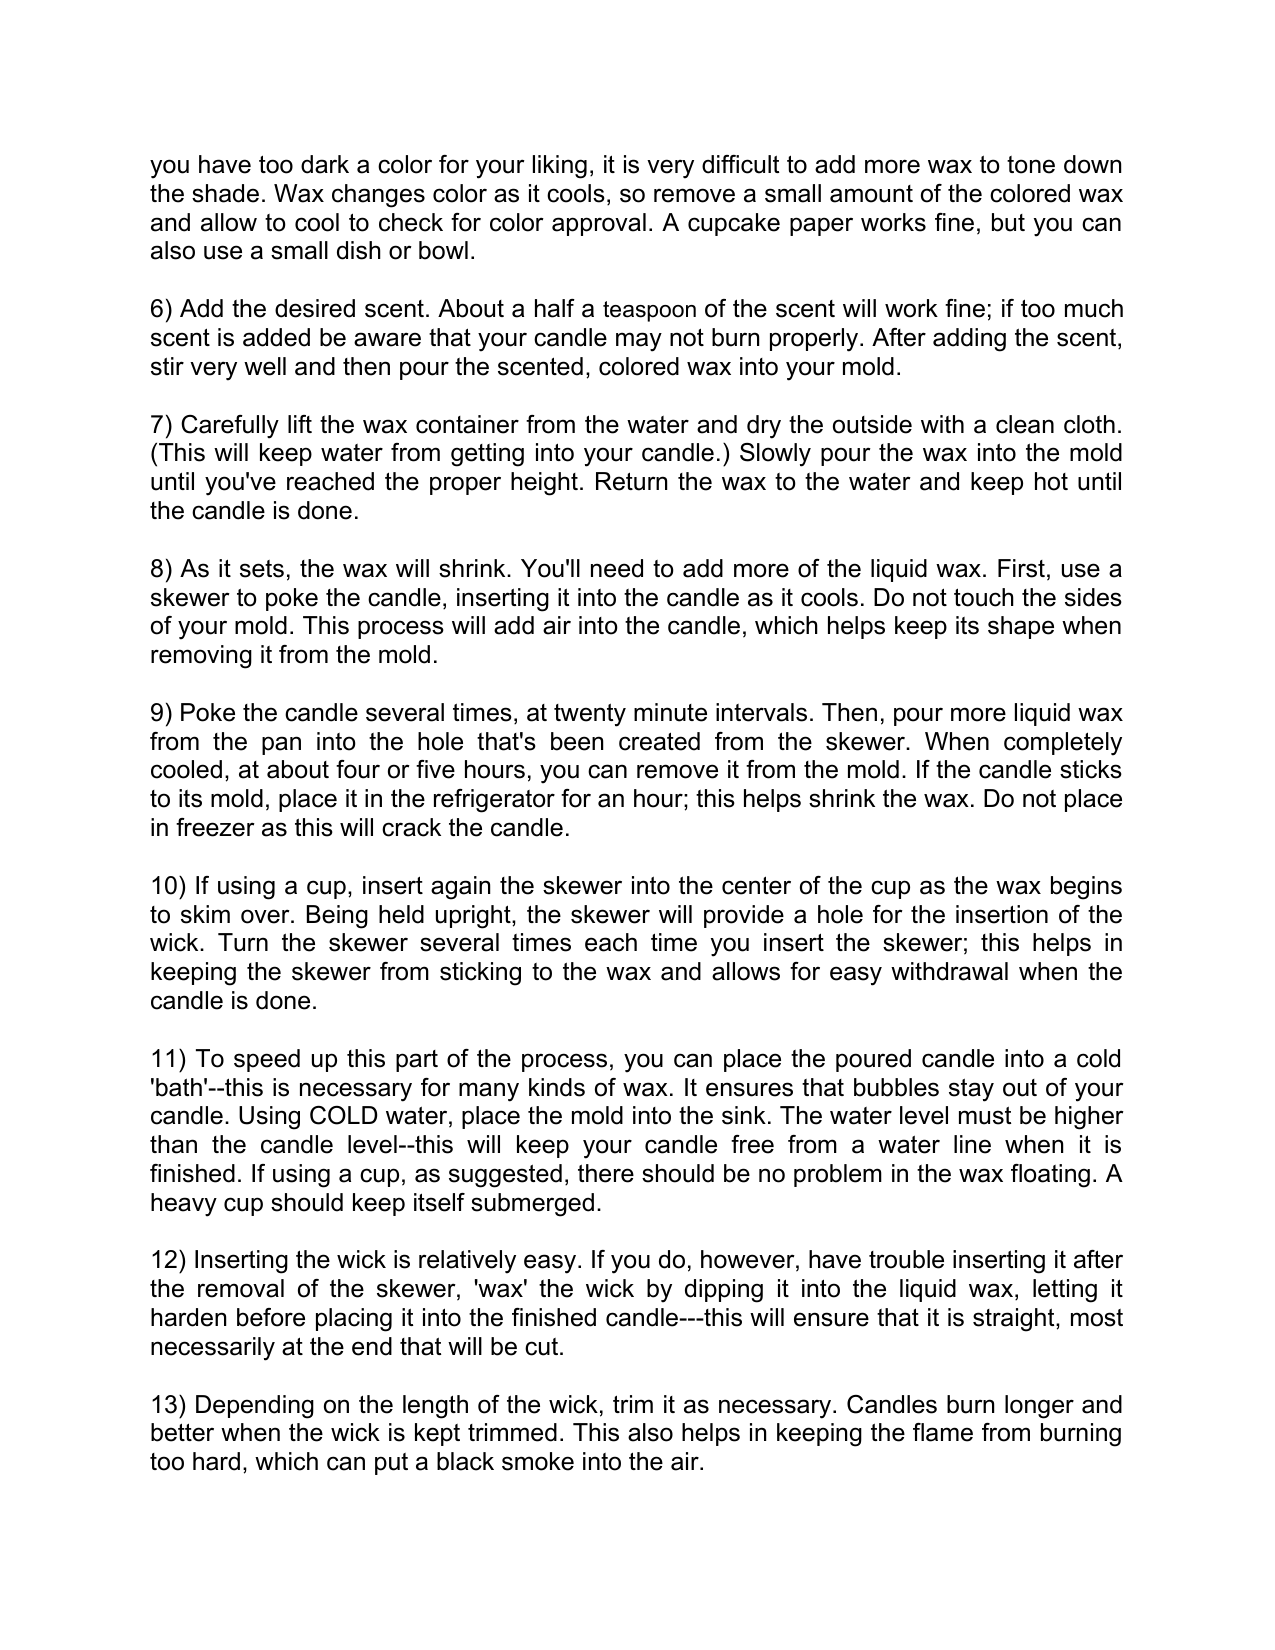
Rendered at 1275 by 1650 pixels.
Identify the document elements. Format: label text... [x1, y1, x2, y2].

text 11) To speed up this part of the process, you can place the poured candle into a cold 'bath'--this is necessary for many kinds of wax. It ensures that bubbles stay out of your candle. Using COLD water, place the mold into the sink. The water level must be higher than the candle level--this will keep your candle free from a water line when it is finished. If using a cup, as suggested, there should be no problem in the wax floating. A heavy cup should keep itself submerged. [150, 1044, 1125, 1216]
text 13) Depending on the length of the wick, trim it as necessary. Candles burn longer and better when the wick is kept trimmed. This also helps in keeping the flame from burning too hard, which can put a black smoke into the air. [150, 1389, 1125, 1476]
text 10) If using a cup, insert again the skewer into the center of the cup as the wax begins to skim over. Being held upright, the skewer will provide a hole for the insertion of the wick. Turn the skewer several times each time you insert the skewer; this helps in keeping the skewer from sticking to the wax and allows for easy withdrawal when the candle is done. [150, 871, 1125, 1014]
text 7) Carefully lift the wax container from the water and dry the outside with a clean cloth. (This will keep water from getting into your candle.) Slowly pour the wax into the mold until you've reached the proper height. Return the wax to the water and keep hot until the candle is done. [150, 409, 1125, 524]
text 9) Poke the candle several times, at twenty minute intervals. Then, pour more liquid wax from the pan into the hole that's been created from the skewer. When completely cooled, at about four or five hours, you can remove it from the mold. If the candle sticks to its mold, place it in the refrigerator for an hour; this helps shrink the wax. Do not place in freezer as this will crack the candle. [150, 698, 1125, 842]
text 6) Add the desired scent. About a half a teaspoon of the scent will work fine; if too much scent is added be aware that your candle may not burn properly. After adding the scent, stir very well and then pour the scented, colored wax into your mold. [150, 294, 1125, 380]
text 12) Inserting the wick is relatively easy. If you do, however, have trouble inserting it after the removal of the skewer, 'wax' the wick by dipping it into the liquid wax, letting it harden before placing it into the finished candle---this will ensure that it is straight, most necessarily at the end that will be cut. [150, 1245, 1125, 1360]
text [150, 150, 1125, 265]
text 8) As it sets, the wax will shrink. You'll need to add more of the liquid wax. First, use a skewer to poke the candle, inserting it into the candle as it cools. Do not touch the sides of your mold. This process will add air into the candle, which helps keep its shape when removing it from the mold. [150, 554, 1125, 669]
